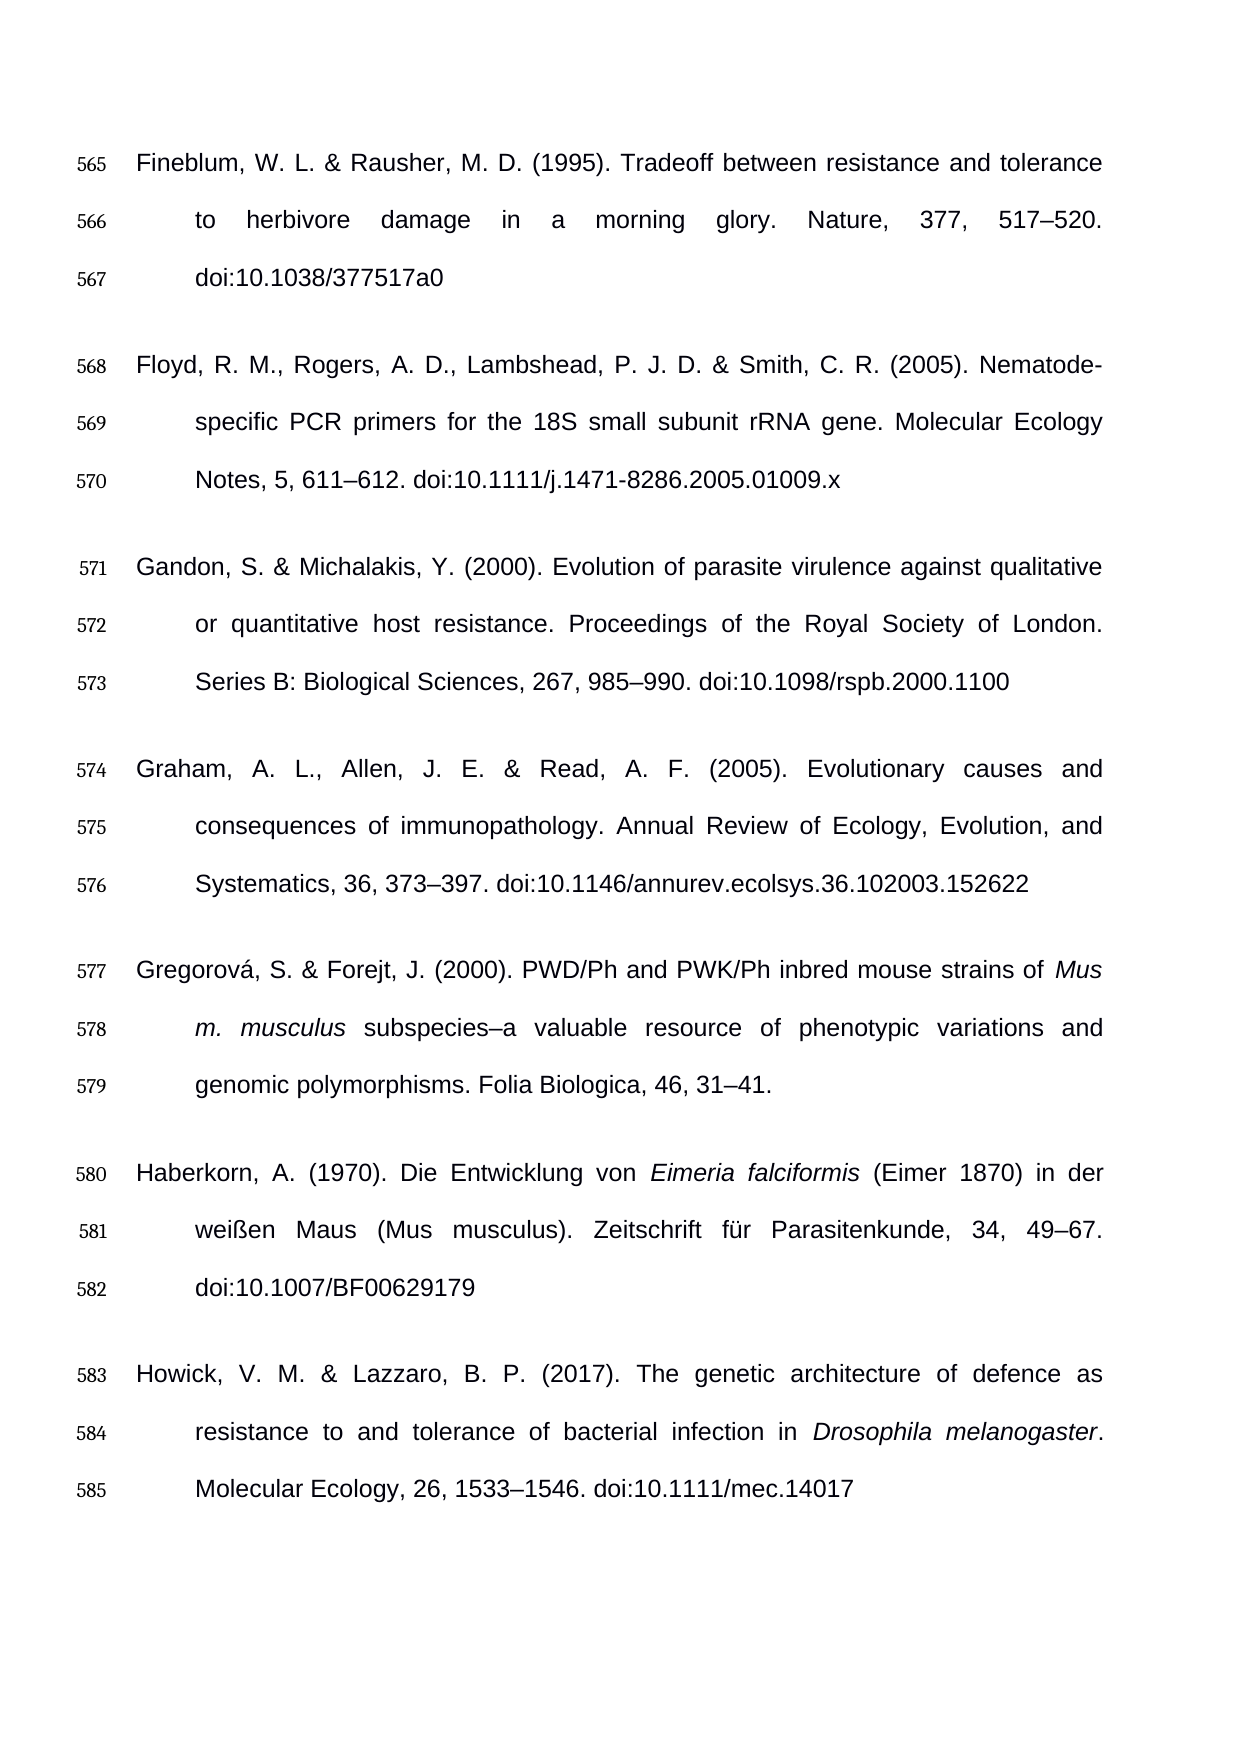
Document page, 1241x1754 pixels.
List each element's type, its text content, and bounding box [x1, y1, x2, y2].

text Fineblum, W. L. & Rausher, M. D. (1995). Tradeoff between resistance and tolerance to herbivore damage in a morning glory. Nature, 377, 517–520. doi:10.1038/377517a0 [136, 148, 1104, 291]
text Gregorová, S. & Forejt, J. (2000). PWD/Ph and PWK/Ph inbred mouse strains of Mus m. musculus subspecies–a valuable resource of phenotypic variations and genomic polymorphisms. Folia Biologica, 46, 31–41. [136, 956, 1104, 1099]
text Gandon, S. & Michalakis, Y. (2000). Evolution of parasite virulence against qualitative or quantitative host resistance. Proceedings of the Royal Society of London. Series B: Biological Sciences, 267, 985–990. doi:10.1098/rspb.2000.1100 [136, 552, 1104, 695]
text Graham, A. L., Allen, J. E. & Read, A. F. (2005). Evolutionary causes and consequences of immunopathology. Annual Review of Ecology, Evolution, and Systematics, 36, 373–397. doi:10.1146/annurev.ecolsys.36.102003.152622 [136, 753, 1104, 897]
text Floyd, R. M., Rogers, A. D., Lambshead, P. J. D. & Smith, C. R. (2005). Nematode-specific PCR primers for the 18S small subunit rRNA gene. Molecular Ecology Notes, 5, 611–612. doi:10.1111/j.1471-8286.2005.01009.x [136, 349, 1104, 493]
text Howick, V. M. & Lazzaro, B. P. (2017). The genetic architecture of defence as resistance to and tolerance of bacterial infection in Drosophila melanogaster. Molecular Ecology, 26, 1533–1546. doi:10.1111/mec.14017 [136, 1359, 1104, 1503]
text Haberkorn, A. (1970). Die Entwicklung von Eimeria falciformis (Eimer 1870) in der weißen Maus (Mus musculus). Zeitschrift für Parasitenkunde, 34, 49–67. doi:10.1007/BF00629179 [136, 1157, 1104, 1301]
